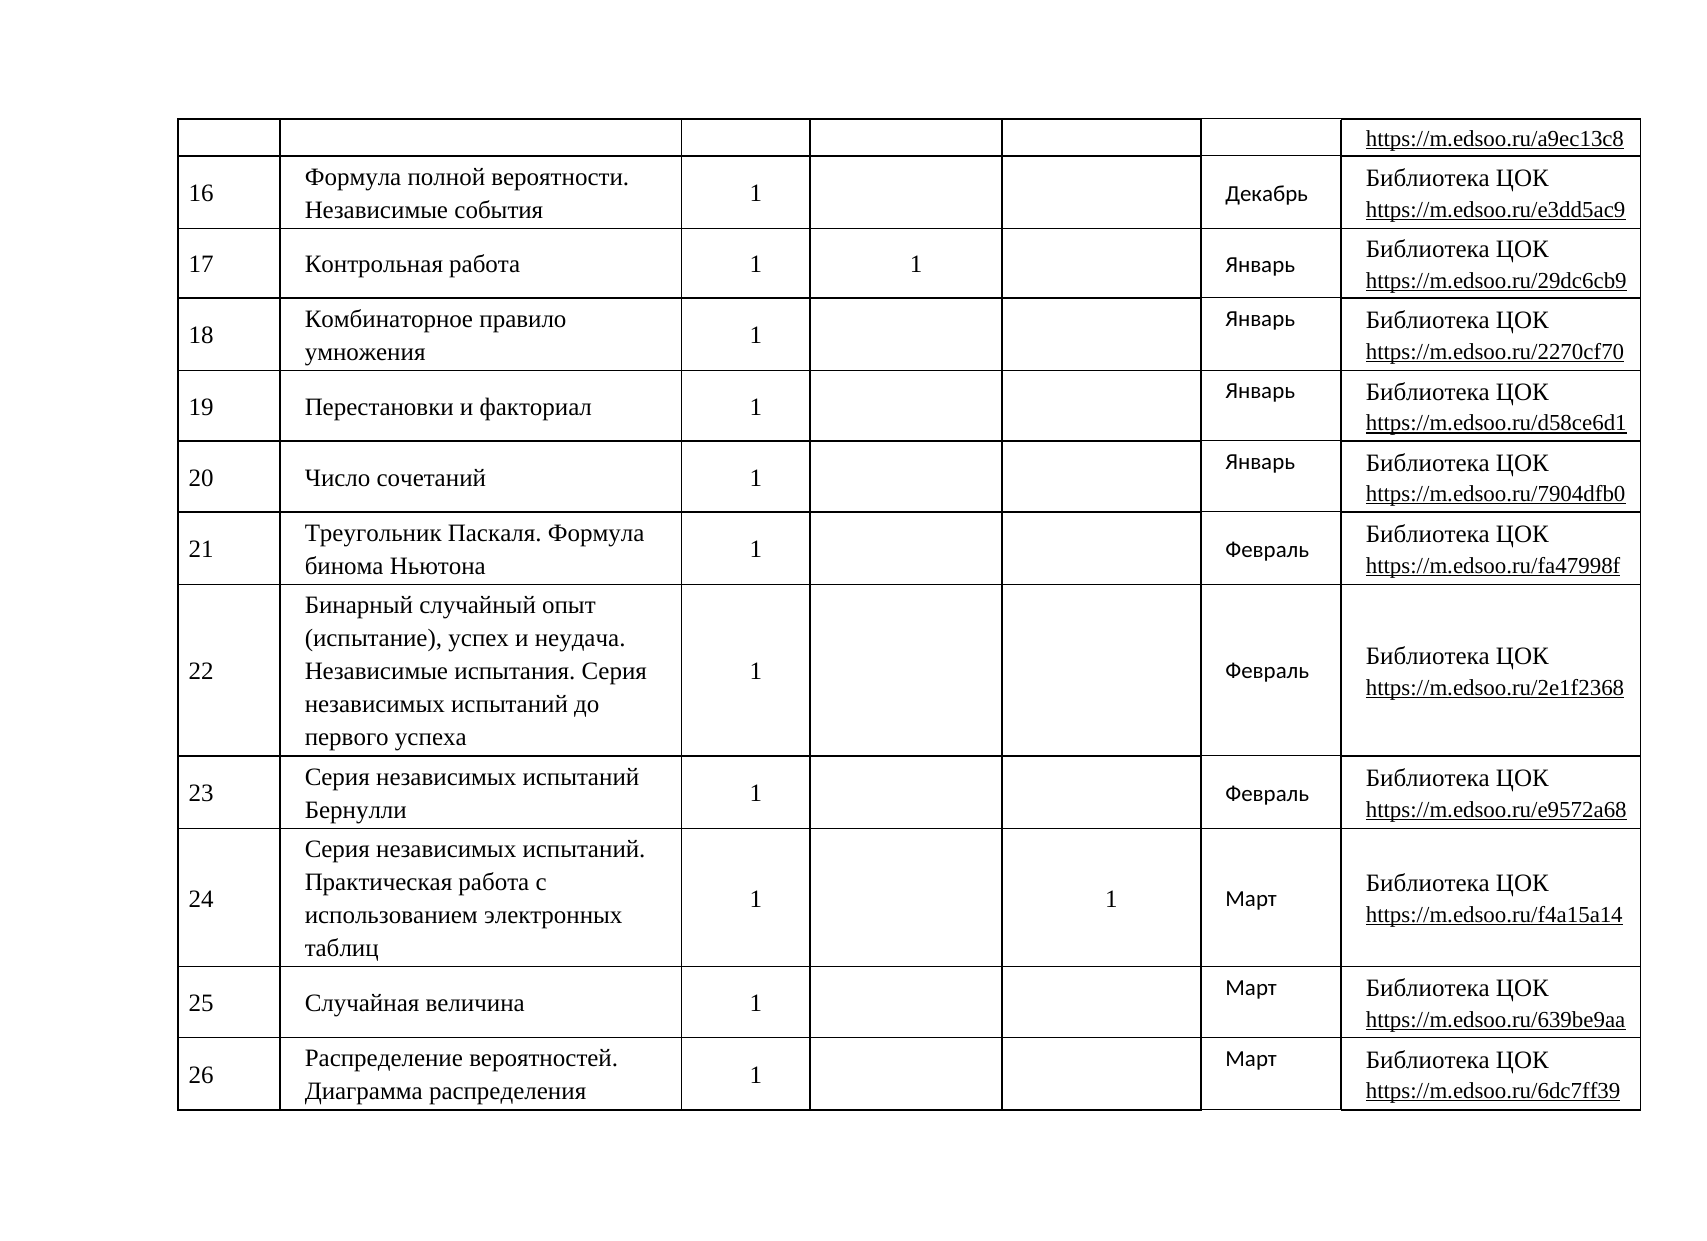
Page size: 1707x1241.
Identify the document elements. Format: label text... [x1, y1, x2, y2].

table_cell Библиотека ЦОК https://m.edsoo.ru/fa47998f [1342, 513, 1640, 583]
table_cell [811, 157, 1001, 227]
table_cell 24 [179, 829, 279, 966]
table_cell Декабрь [1202, 156, 1340, 227]
table_cell Комбинаторное правило умножения [281, 299, 681, 369]
table_cell [811, 120, 1001, 155]
table_cell 1 [682, 585, 809, 755]
table_cell Случайная величина [281, 967, 681, 1037]
table_cell [1003, 585, 1200, 755]
table_cell Март [1202, 1038, 1340, 1109]
table_cell [811, 299, 1001, 369]
table_cell 18 [179, 299, 279, 369]
table_cell [811, 829, 1001, 966]
table_cell Библиотека ЦОК https://m.edsoo.ru/e9572a68 [1342, 757, 1640, 827]
table_cell Бинарный случайный опыт (испытание), успех и неудача. Независимые испытания. Серия независимых испытаний до первого успеха [281, 585, 681, 755]
table_cell Март [1202, 967, 1340, 1037]
table_cell Библиотека ЦОК https://m.edsoo.ru/639be9aa [1342, 967, 1640, 1037]
table_cell 1 [1003, 829, 1200, 966]
table_cell 1 [682, 1038, 809, 1109]
table_cell [811, 442, 1001, 511]
table_cell [811, 585, 1001, 755]
table_cell 1 [682, 120, 809, 155]
table_cell Перестановки и факториал [281, 371, 681, 440]
table_cell [1003, 120, 1200, 155]
table_cell 15 [179, 120, 279, 155]
table_cell 1 [682, 757, 809, 827]
table_cell [1003, 442, 1200, 511]
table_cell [281, 120, 681, 155]
table_cell Февраль [1202, 512, 1340, 583]
table_cell [811, 1038, 1001, 1109]
table_cell 17 [179, 229, 279, 297]
table_cell Число сочетаний [281, 442, 681, 511]
table_cell [1003, 757, 1200, 827]
table_cell Библиотека ЦОК https://m.edsoo.ru/7904dfb0 [1342, 442, 1640, 511]
table_cell [1003, 513, 1200, 583]
table_cell [1003, 157, 1200, 227]
table_cell Январь [1202, 441, 1340, 511]
table_cell 1 [682, 157, 809, 227]
table_cell 16 [179, 157, 279, 227]
table_cell 1 [682, 829, 809, 966]
table_cell [1003, 371, 1200, 440]
table_cell [811, 513, 1001, 583]
table_cell Январь [1202, 229, 1340, 297]
table_cell 1 [811, 229, 1001, 297]
table_cell 1 [682, 229, 809, 297]
table_cell 1 [682, 299, 809, 369]
table_cell Библиотека ЦОК https://m.edsoo.ru/29dc6cb9 [1342, 229, 1640, 297]
table_cell 19 [179, 371, 279, 440]
table_cell Февраль [1202, 756, 1340, 827]
table_cell Контрольная работа [281, 229, 681, 297]
table_cell 23 [179, 757, 279, 827]
table_cell [811, 967, 1001, 1037]
table_cell Треугольник Паскаля. Формула бинома Ньютона [281, 513, 681, 583]
table_cell 1 [682, 442, 809, 511]
table_cell Библиотека ЦОК https://m.edsoo.ru/f4a15a14 [1342, 829, 1640, 966]
table_cell [1003, 967, 1200, 1037]
table_cell 22 [179, 585, 279, 755]
table_cell 21 [179, 513, 279, 583]
table_cell [1003, 229, 1200, 297]
table_cell Январь [1202, 298, 1340, 369]
table_cell Формула полной вероятности. Независимые события [281, 157, 681, 227]
table_cell Серия независимых испытаний Бернулли [281, 757, 681, 827]
table_cell 1 [682, 967, 809, 1037]
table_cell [1342, 120, 1640, 155]
table_cell Библиотека ЦОК https://m.edsoo.ru/6dc7ff39 [1342, 1038, 1640, 1109]
table_cell Март [1202, 829, 1340, 966]
table_cell Библиотека ЦОК https://m.edsoo.ru/e3dd5ac9 [1342, 157, 1640, 227]
table_cell Январь [1202, 371, 1340, 440]
table_cell 1 [682, 513, 809, 583]
table_cell [1003, 299, 1200, 369]
table_cell Библиотека ЦОК https://m.edsoo.ru/2e1f2368 [1342, 585, 1640, 755]
table_cell 20 [179, 442, 279, 511]
table_cell Декабрь [1202, 119, 1341, 155]
table_cell Библиотека ЦОК https://m.edsoo.ru/d58ce6d1 [1342, 371, 1640, 440]
table_cell Библиотека ЦОК https://m.edsoo.ru/2270cf70 [1342, 299, 1640, 369]
table_cell 26 [179, 1038, 279, 1109]
table_cell Серия независимых испытаний. Практическая работа с использованием электронных таблиц [281, 829, 681, 966]
table_cell 1 [682, 371, 809, 440]
table_cell 25 [179, 967, 279, 1037]
table_cell Распределение вероятностей. Диаграмма распределения [281, 1038, 681, 1109]
table_cell [1003, 1038, 1200, 1109]
table_cell [811, 371, 1001, 440]
table_cell Февраль [1202, 585, 1340, 755]
table_cell [811, 757, 1001, 827]
